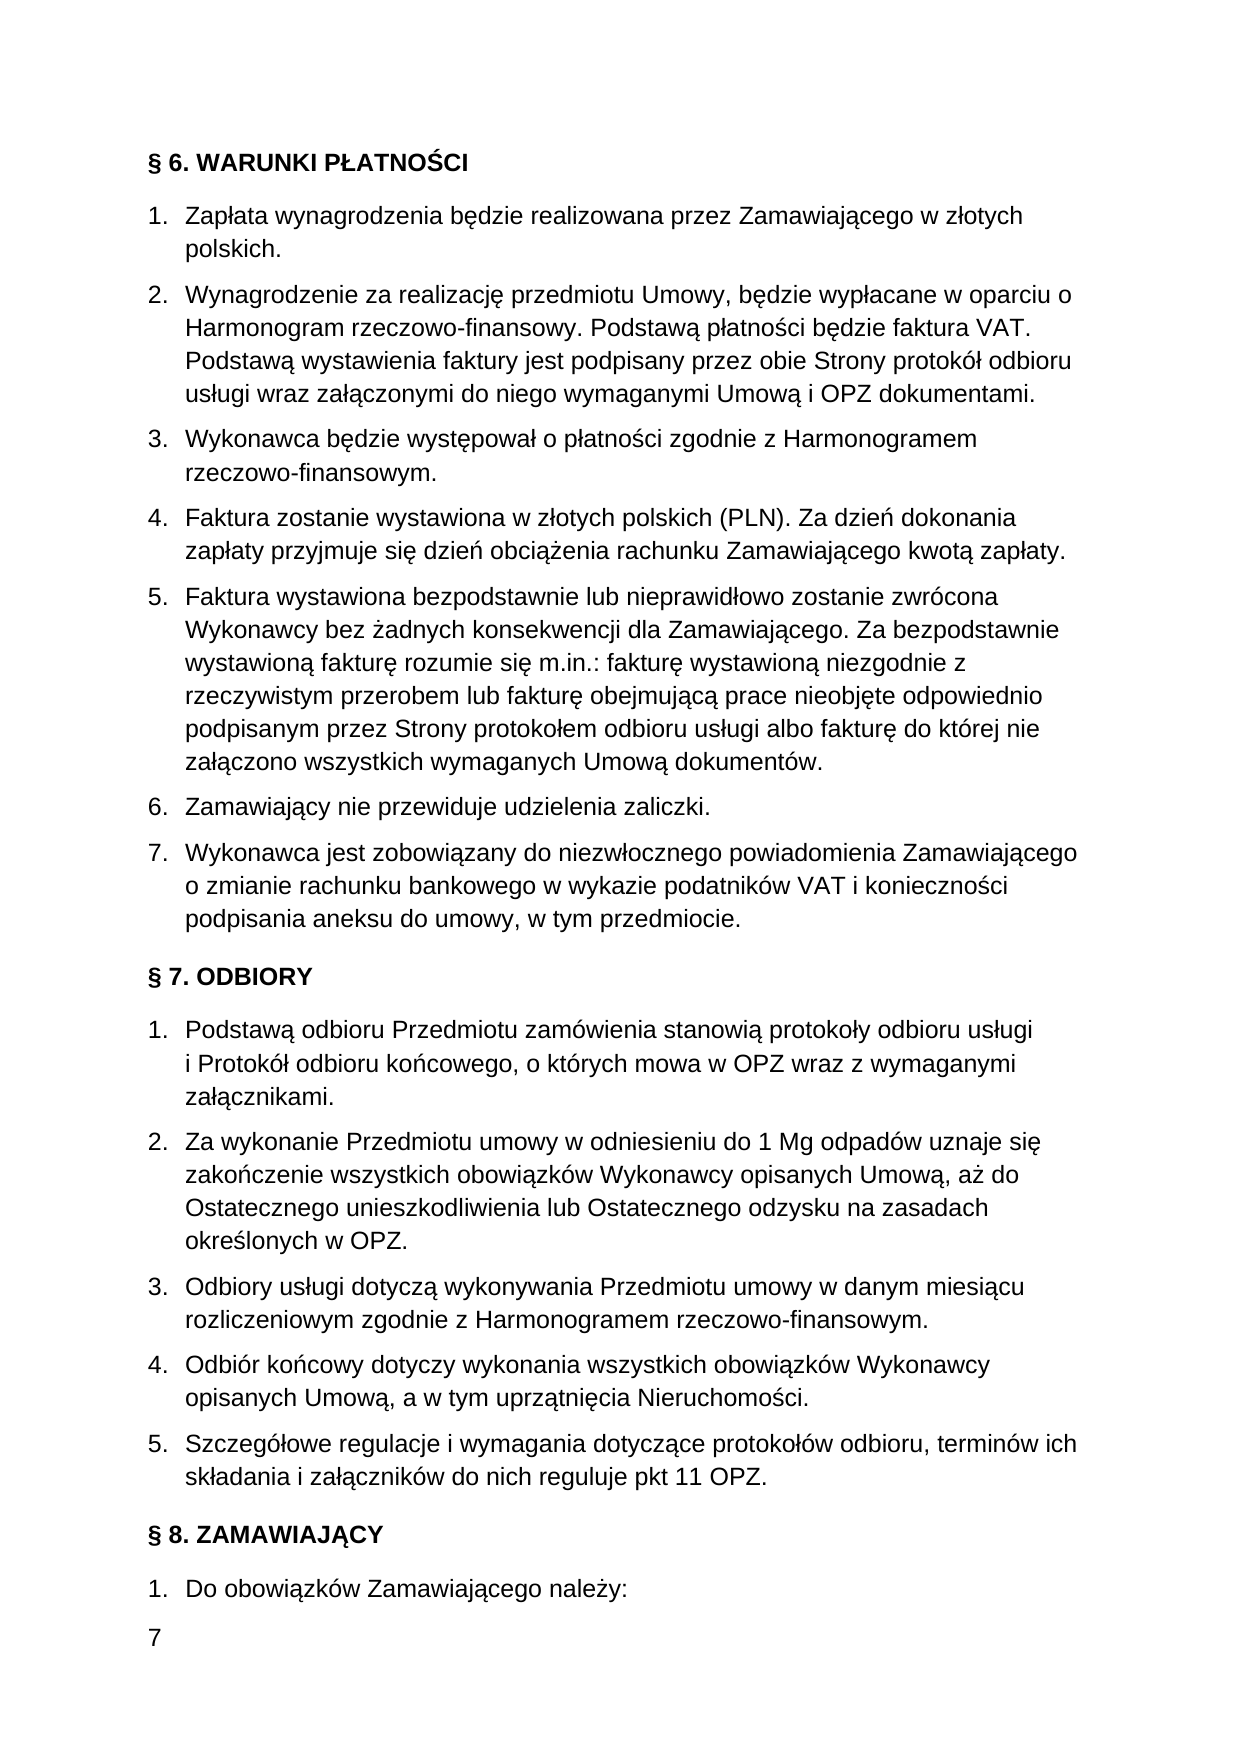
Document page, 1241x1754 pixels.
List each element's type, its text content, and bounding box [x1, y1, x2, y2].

list Podstawą odbioru Przedmiotu zamówienia stanowią protokoły odbioru usługi i Protokół odbioru końcowego, o których mowa w OPZ wraz z wymaganymi załącznikami. [148, 1016, 1093, 1110]
list Faktura zostanie wystawiona w złotych polskich (PLN). Za dzień dokonania zapłaty przyjmuje się dzień obciążenia rachunku Zamawiającego kwotą zapłaty. [148, 503, 1093, 565]
list Za wykonanie Przedmiotu umowy w odniesieniu do 1 Mg odpadów uznaje się zakończenie wszystkich obowiązków Wykonawcy opisanych Umową, aż do Ostatecznego unieszkodliwienia lub Ostatecznego odzysku na zasadach określonych w OPZ. [148, 1127, 1093, 1255]
list Odbiory usługi dotyczą wykonywania Przedmiotu umowy w danym miesiącu rozliczeniowym zgodnie z Harmonogramem rzeczowo-finansowym. [148, 1272, 1093, 1333]
list Wykonawca będzie występował o płatności zgodnie z Harmonogramem rzeczowo-finansowym. [148, 424, 1093, 486]
subtitle § 6. WARUNKI PŁATNOŚCI [148, 148, 1093, 176]
list Wynagrodzenie za realizację przedmiotu Umowy, będzie wypłacane w oparciu o Harmonogram rzeczowo-finansowy. Podstawą płatności będzie faktura VAT. Podstawą wystawienia faktury jest podpisany przez obie Strony protokół odbioru usługi wraz załączonymi do niego wymaganymi Umową i OPZ dokumentami. [148, 280, 1093, 408]
list Szczegółowe regulacje i wymagania dotyczące protokołów odbioru, terminów ich składania i załączników do nich reguluje pkt 11 OPZ. [148, 1429, 1093, 1491]
list Do obowiązków Zamawiającego należy: [148, 1573, 1093, 1602]
subtitle § 8. ZAMAWIAJĄCY [148, 1520, 1093, 1548]
list Wykonawca jest zobowiązany do niezwłocznego powiadomienia Zamawiającego o zmianie rachunku bankowego w wykazie podatników VAT i konieczności podpisania aneksu do umowy, w tym przedmiocie. [148, 838, 1093, 932]
list Faktura wystawiona bezpodstawnie lub nieprawidłowo zostanie zwrócona Wykonawcy bez żadnych konsekwencji dla Zamawiającego. Za bezpodstawnie wystawioną fakturę rozumie się m.in.: fakturę wystawioną niezgodnie z rzeczywistym przerobem lub fakturę obejmującą prace nieobjęte odpowiednio podpisanym przez Strony protokołem odbioru usługi albo fakturę do której nie załączono wszystkich wymaganych Umową dokumentów. [148, 582, 1093, 775]
list Odbiór końcowy dotyczy wykonania wszystkich obowiązków Wykonawcy opisanych Umową, a w tym uprzątnięcia Nieruchomości. [148, 1350, 1093, 1412]
list Zamawiający nie przewiduje udzielenia zaliczki. [148, 792, 1093, 821]
subtitle § 7. ODBIORY [148, 962, 1093, 991]
list Zapłata wynagrodzenia będzie realizowana przez Zamawiającego w złotych polskich. [148, 201, 1093, 263]
